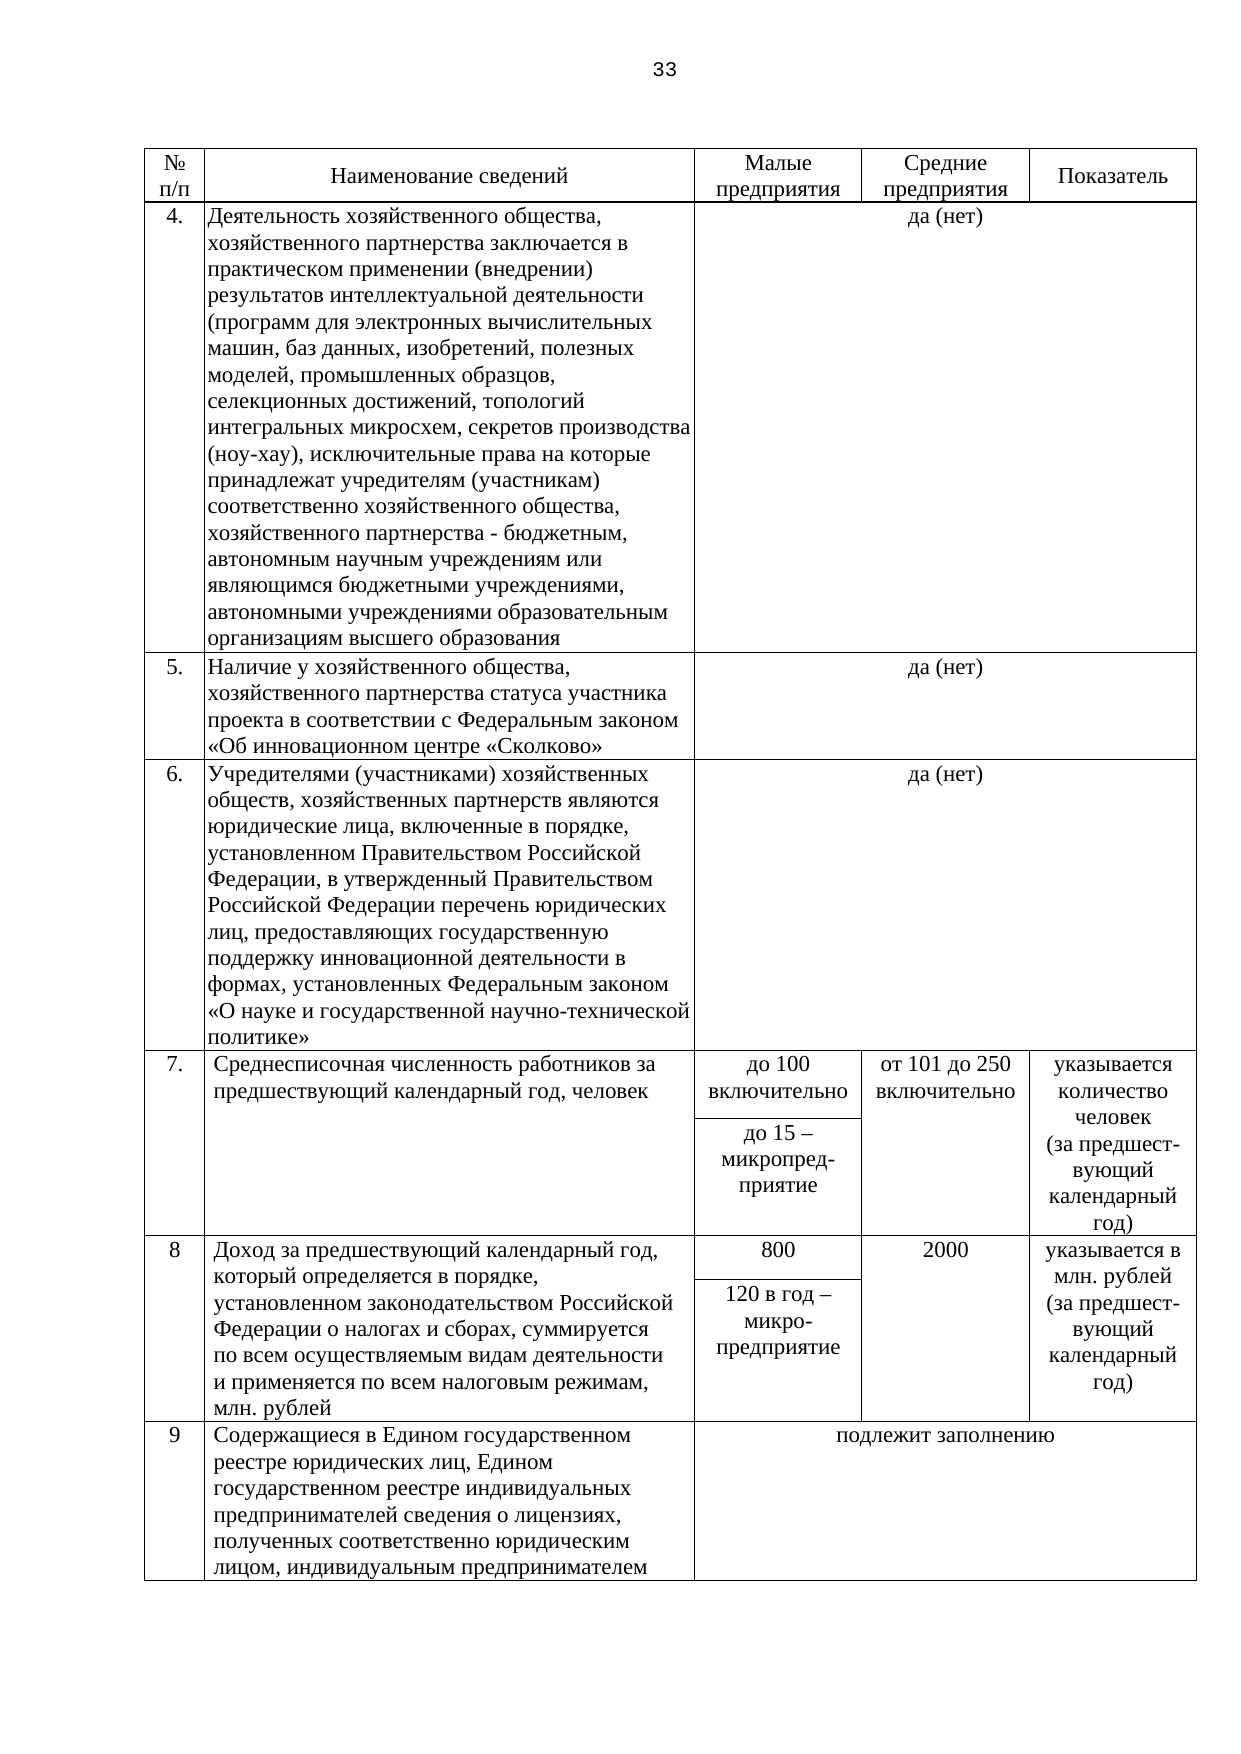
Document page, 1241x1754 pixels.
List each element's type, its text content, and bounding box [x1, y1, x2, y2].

table_header Наименование сведений [205, 149, 694, 201]
table_header Малые предприятия [695, 149, 861, 201]
table_cell 2000 [862, 1236, 1029, 1421]
table_cell подлежит заполнению [695, 1422, 1196, 1580]
table_header № п/п [145, 149, 204, 201]
table_cell Учредителями (участниками) хозяйственных обществ, хозяйственных партнерств являются юридические лица, включенные в порядке, установленном Правительством Российской Федерации, в утвержденный Правительством Российской Федерации перечень юридических лиц, предоставляющих государственную поддержку инновационной деятельности в формах, установленных Федеральным законом «О науке и государственной научно-технической политике» [205, 760, 694, 1049]
table_cell Среднесписочная численность работников за предшествующий календарный год, человек [205, 1051, 694, 1235]
table_cell 8 [145, 1236, 204, 1421]
table_cell 120 в год – микропредприятие [695, 1280, 861, 1421]
table_cell 5. [145, 653, 204, 758]
table_cell указывается в млн. рублей (за предшествующий календарный год) [1030, 1236, 1196, 1421]
table_cell Деятельность хозяйственного общества, хозяйственного партнерства заключается в практическом применении (внедрении) результатов интеллектуальной деятельности (программ для электронных вычислительных машин, баз данных, изобретений, полезных моделей, промышленных образцов, селекционных достижений, топологий интегральных микросхем, секретов производства (ноу-хау), исключительные права на которые принадлежат учредителям (участникам) соответственно хозяйственного общества, хозяйственного партнерства - бюджетным, автономным научным учреждениям или являющимся бюджетными учреждениями, автономными учреждениями образовательным организациям высшего образования [205, 203, 694, 652]
table_cell 4. [145, 203, 204, 652]
table_cell указывается количество человек (за предшествующий календарный год) [1030, 1051, 1196, 1235]
table_cell 6. [145, 760, 204, 1049]
table_cell до 100 включительно [695, 1051, 861, 1118]
table_cell да (нет) [695, 653, 1196, 758]
table_cell Наличие у хозяйственного общества, хозяйственного партнерства статуса участника проекта в соответствии с Федеральным законом «Об инновационном центре «Сколково» [205, 653, 694, 758]
table_cell от 101 до 250 включительно [862, 1051, 1029, 1235]
table_cell да (нет) [695, 760, 1196, 1049]
table_header Показатель [1030, 149, 1196, 201]
table_cell да (нет) [695, 203, 1196, 652]
table_cell 7. [145, 1051, 204, 1235]
table_cell 800 [695, 1236, 861, 1279]
table_cell до 15 – микропредприятие [695, 1119, 861, 1235]
table_header Средние предприятия [862, 149, 1029, 201]
table_cell Доход за предшествующий календарный год, который определяется в порядке, установленном законодательством Российской Федерации о налогах и сборах, суммируется по всем осуществляемым видам деятельности и применяется по всем налоговым режимам, млн. рублей [205, 1236, 694, 1421]
table_cell Содержащиеся в Едином государственном реестре юридических лиц, Едином государственном реестре индивидуальных предпринимателей сведения о лицензиях, полученных соответственно юридическим лицом, индивидуальным предпринимателем [205, 1422, 694, 1580]
table_cell 9 [145, 1422, 204, 1580]
